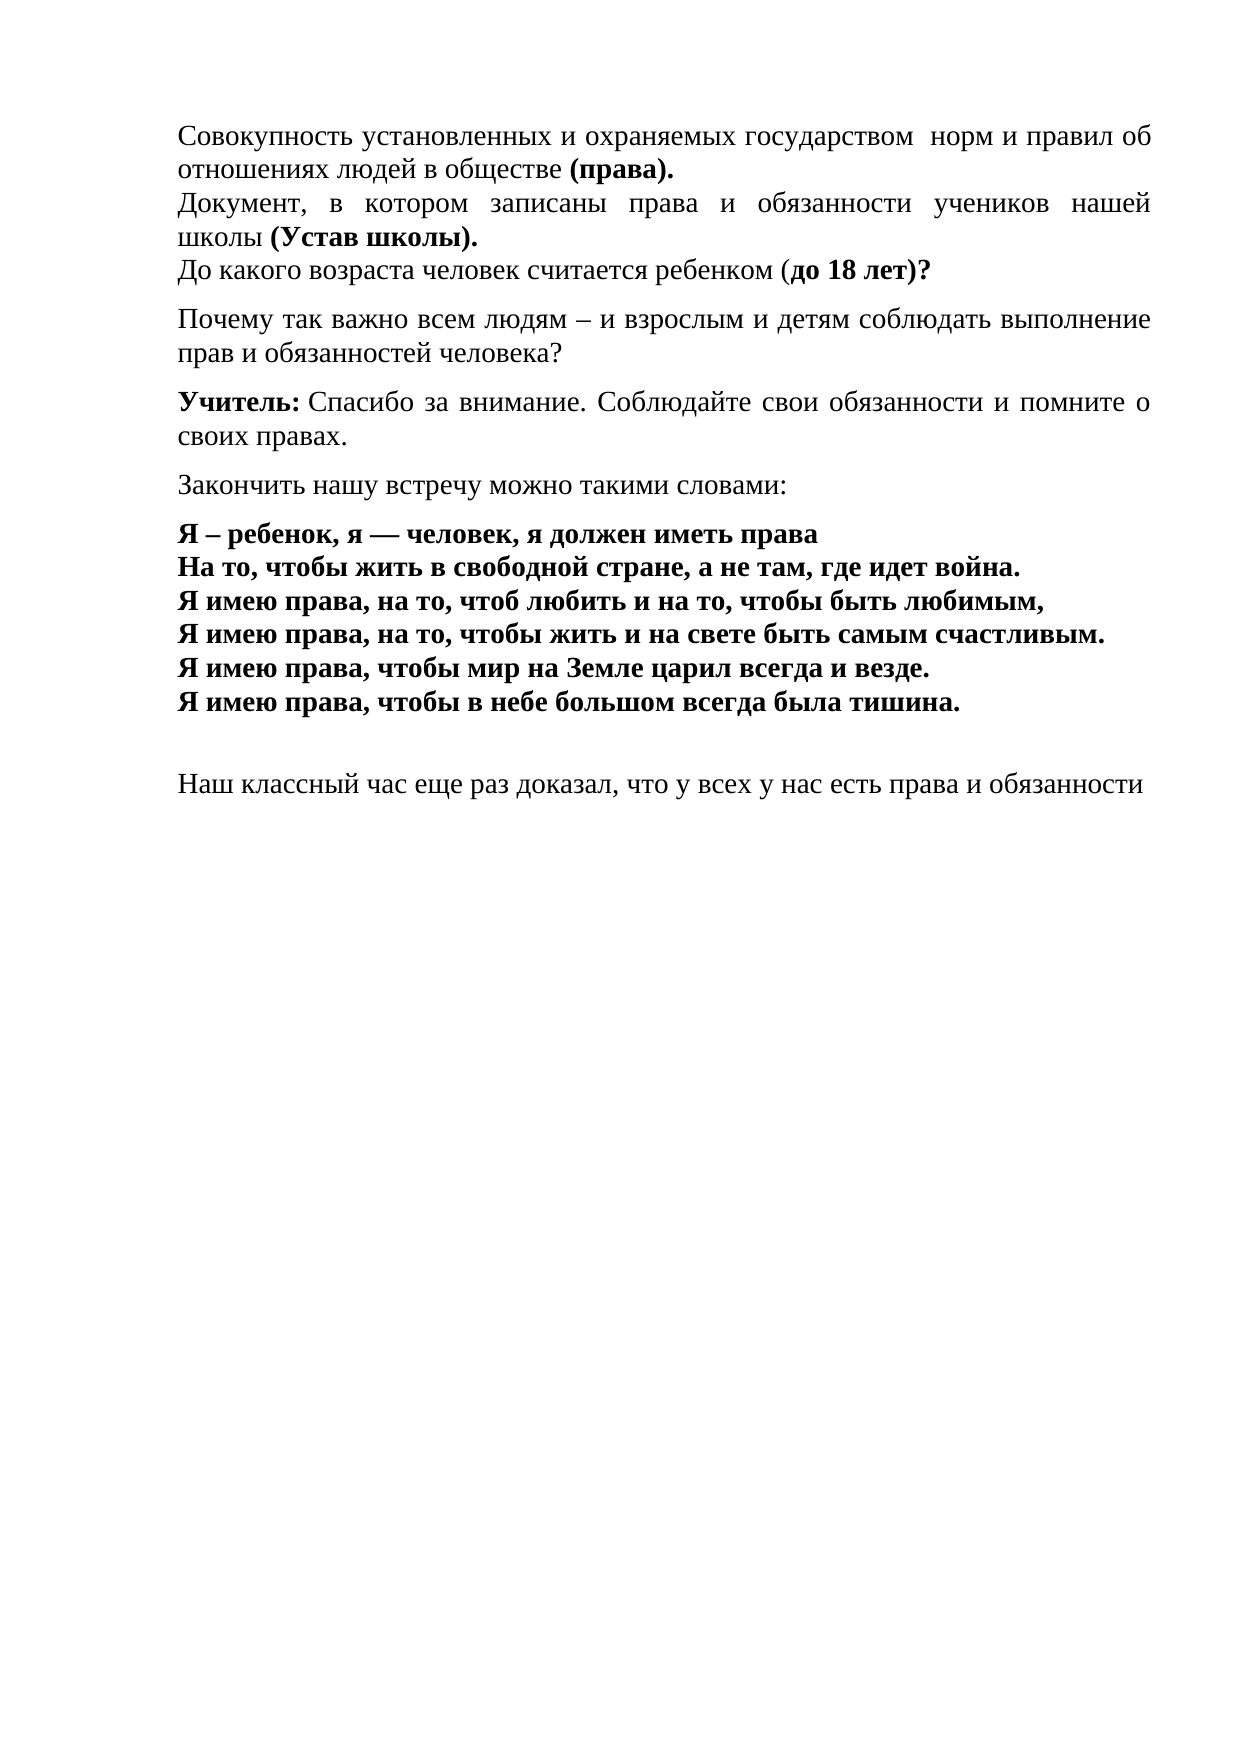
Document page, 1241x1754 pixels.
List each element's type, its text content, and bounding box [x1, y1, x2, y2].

text Я имею права, чтобы в небе большом всегда была тишина. [177, 684, 1152, 717]
text Я имею права, на то, чтоб любить и на то, чтобы быть любимым, [177, 583, 1152, 617]
text Совокупность установленных и охраняемых государством норм и правил об отношениях людей в обществе (права). [177, 118, 1152, 185]
text Наш классный час еще раз доказал, что у всех у нас есть права и обязанности [177, 766, 1152, 800]
text На то, чтобы жить в свободной стране, а не там, где идет война. [177, 549, 1152, 583]
text Закончить нашу встречу можно такими словами: [177, 467, 1152, 500]
text Я имею права, на то, чтобы жить и на свете быть самым счастливым. [177, 617, 1152, 650]
text Я – ребенок, я — человек, я должен иметь права [177, 516, 1152, 549]
text Документ, в котором записаны права и обязанности учеников нашей школы (Устав школы). [177, 185, 1152, 252]
text Почему так важно всем людям – и взрослым и детям соблюдать выполнение прав и обязанностей человека? [177, 301, 1152, 368]
text Учитель: Спасибо за внимание. Соблюдайте свои обязанности и помните о своих правах. [177, 384, 1152, 451]
text Я имею права, чтобы мир на Земле царил всегда и везде. [177, 650, 1152, 684]
text До какого возраста человек считается ребенком (до 18 лет)? [177, 252, 1152, 286]
